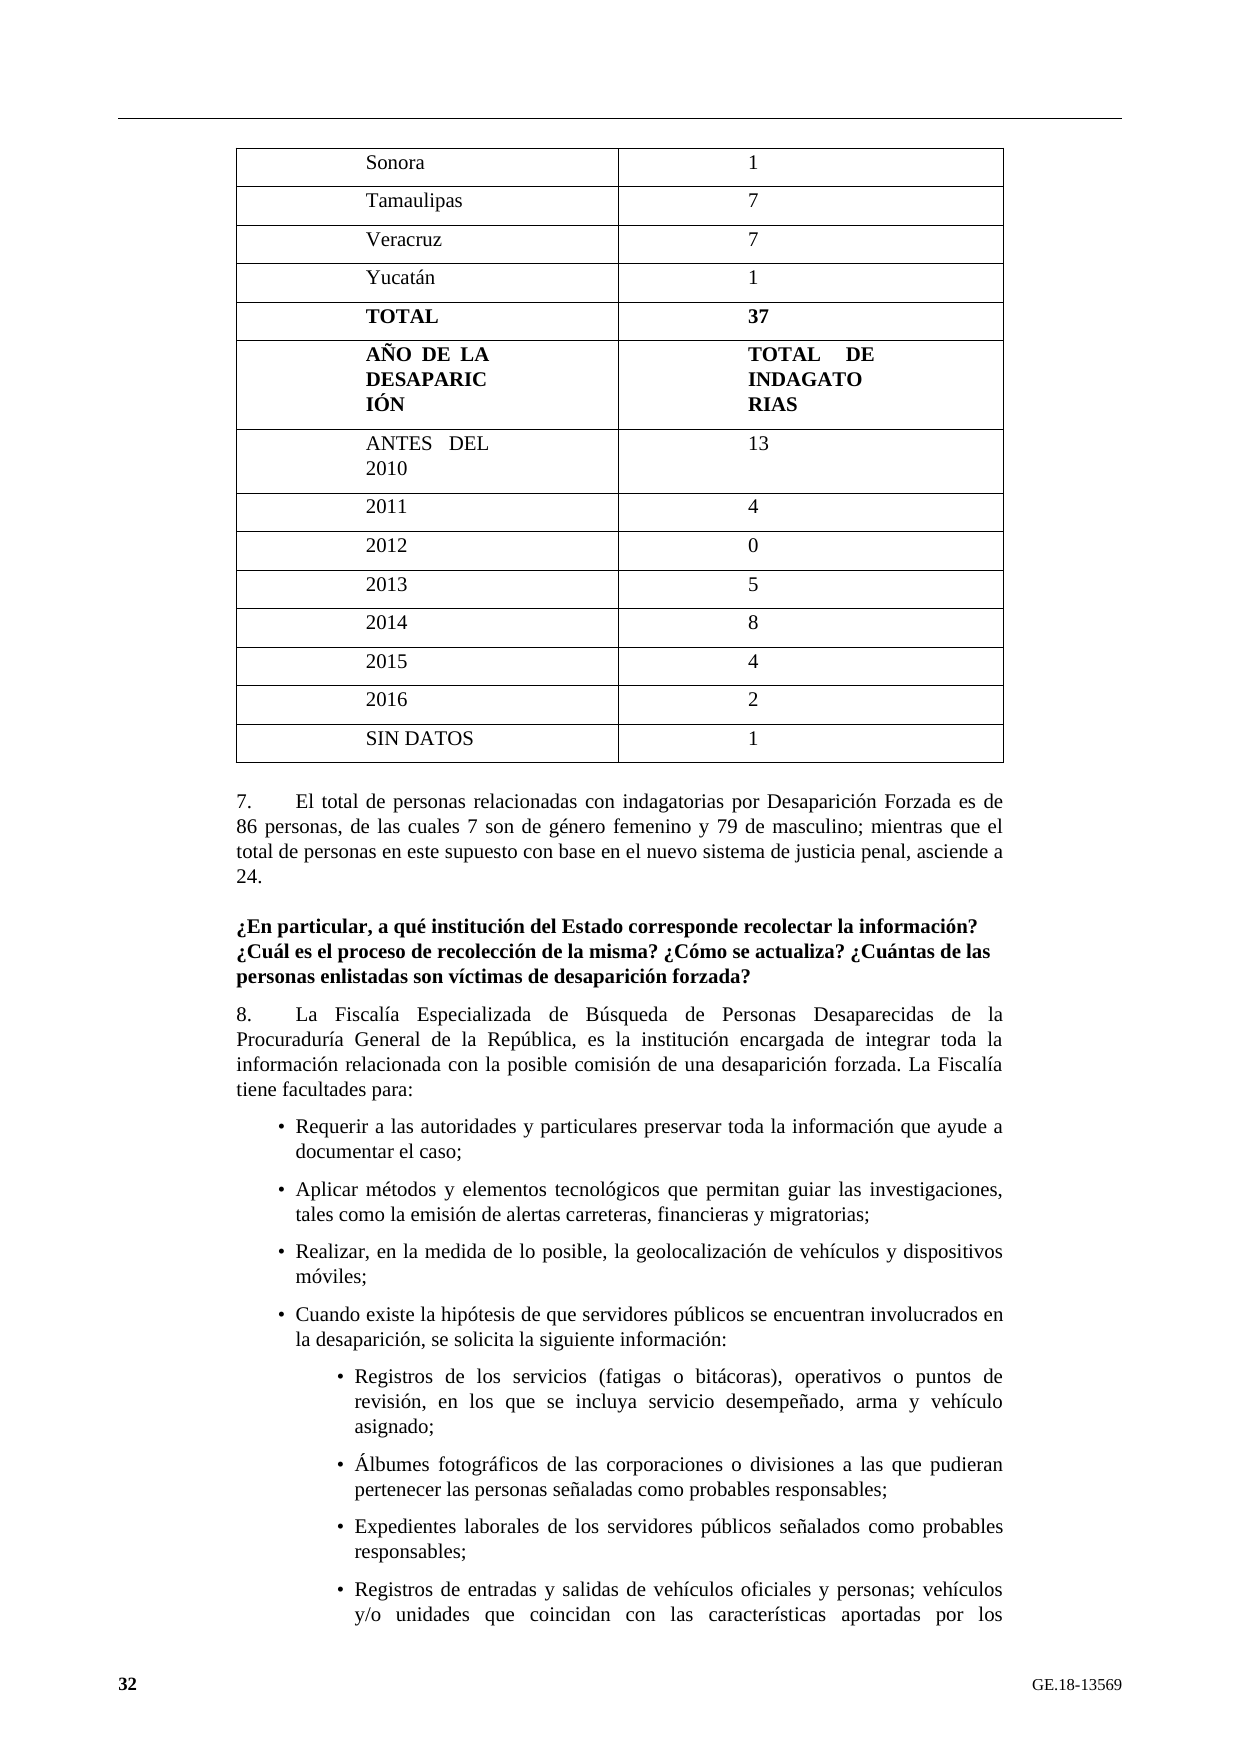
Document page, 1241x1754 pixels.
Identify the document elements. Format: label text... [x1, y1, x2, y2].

text ¿En particular, a qué institución del Estado corresponde recolectar la información? ¿Cuál es el proceso de recolección de la misma? ¿Cómo se actualiza? ¿Cuántas de las personas enlistadas son víctimas de desaparición forzada? [118, 913, 1004, 988]
table_cell 2016 [237, 686, 618, 724]
table_cell 13 [619, 430, 1003, 492]
table_cell 4 [619, 494, 1003, 531]
table_cell 8 [619, 609, 1003, 647]
table_cell 1 [619, 264, 1003, 302]
list • Realizar, en la medida de lo posible, la geolocalización de vehículos y dispositivos móviles; [278, 1238, 1004, 1288]
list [337, 1576, 1004, 1626]
list • Registros de los servicios (fatigas o bitácoras), operativos o puntos de revisión, en los que se incluya servicio desempeñado, arma y vehículo asignado; [337, 1363, 1004, 1438]
list • Requerir a las autoridades y particulares preservar toda la información que ayude a documentar el caso; [278, 1113, 1004, 1163]
table_cell Sonora [237, 149, 618, 186]
table_cell 7 [619, 187, 1003, 225]
list • Expedientes laborales de los servidores públicos señalados como probables responsables; [337, 1513, 1004, 1563]
table_cell 2 [619, 686, 1003, 724]
table_cell TOTAL DE INDAGATORIAS [619, 341, 1003, 429]
table_cell 1 [619, 725, 1003, 762]
table_cell 1 [619, 149, 1003, 186]
table_cell 2012 [237, 532, 618, 569]
table_cell 2015 [237, 648, 618, 685]
table_cell 37 [619, 303, 1003, 340]
list • Cuando existe la hipótesis de que servidores públicos se encuentran involucrados en la desaparición, se solicita la siguiente información: [278, 1301, 1004, 1351]
table_cell Yucatán [237, 264, 618, 302]
table_cell 2011 [237, 494, 618, 531]
table_cell 7 [619, 226, 1003, 263]
list • Álbumes fotográficos de las corporaciones o divisiones a las que pudieran pertenecer las personas señaladas como probables responsables; [337, 1451, 1004, 1501]
table_cell ANTES DEL 2010 [237, 430, 618, 492]
table_cell TOTAL [237, 303, 618, 340]
table_cell 0 [619, 532, 1003, 569]
table_cell 2013 [237, 571, 618, 608]
table_cell Veracruz [237, 226, 618, 263]
table_cell SIN DATOS [237, 725, 618, 762]
table_cell 2014 [237, 609, 618, 647]
table_cell 4 [619, 648, 1003, 685]
table_cell AÑO DE LA DESAPARICIÓN [237, 341, 618, 429]
text 8. La Fiscalía Especializada de Búsqueda de Personas Desaparecidas de la Procuraduría General de la República, es la institución encargada de integrar toda la información relacionada con la posible comisión de una desaparición forzada. La Fiscalía tiene facultades para: [236, 1001, 1004, 1101]
table_cell 5 [619, 571, 1003, 608]
table_cell Tamaulipas [237, 187, 618, 225]
list • Aplicar métodos y elementos tecnológicos que permitan guiar las investigaciones, tales como la emisión de alertas carreteras, financieras y migratorias; [278, 1176, 1004, 1226]
text 7. El total de personas relacionadas con indagatorias por Desaparición Forzada es de 86 personas, de las cuales 7 son de género femenino y 79 de masculino; mientras que el total de personas en este supuesto con base en el nuevo sistema de justicia penal, asciende a 24. [236, 788, 1004, 888]
